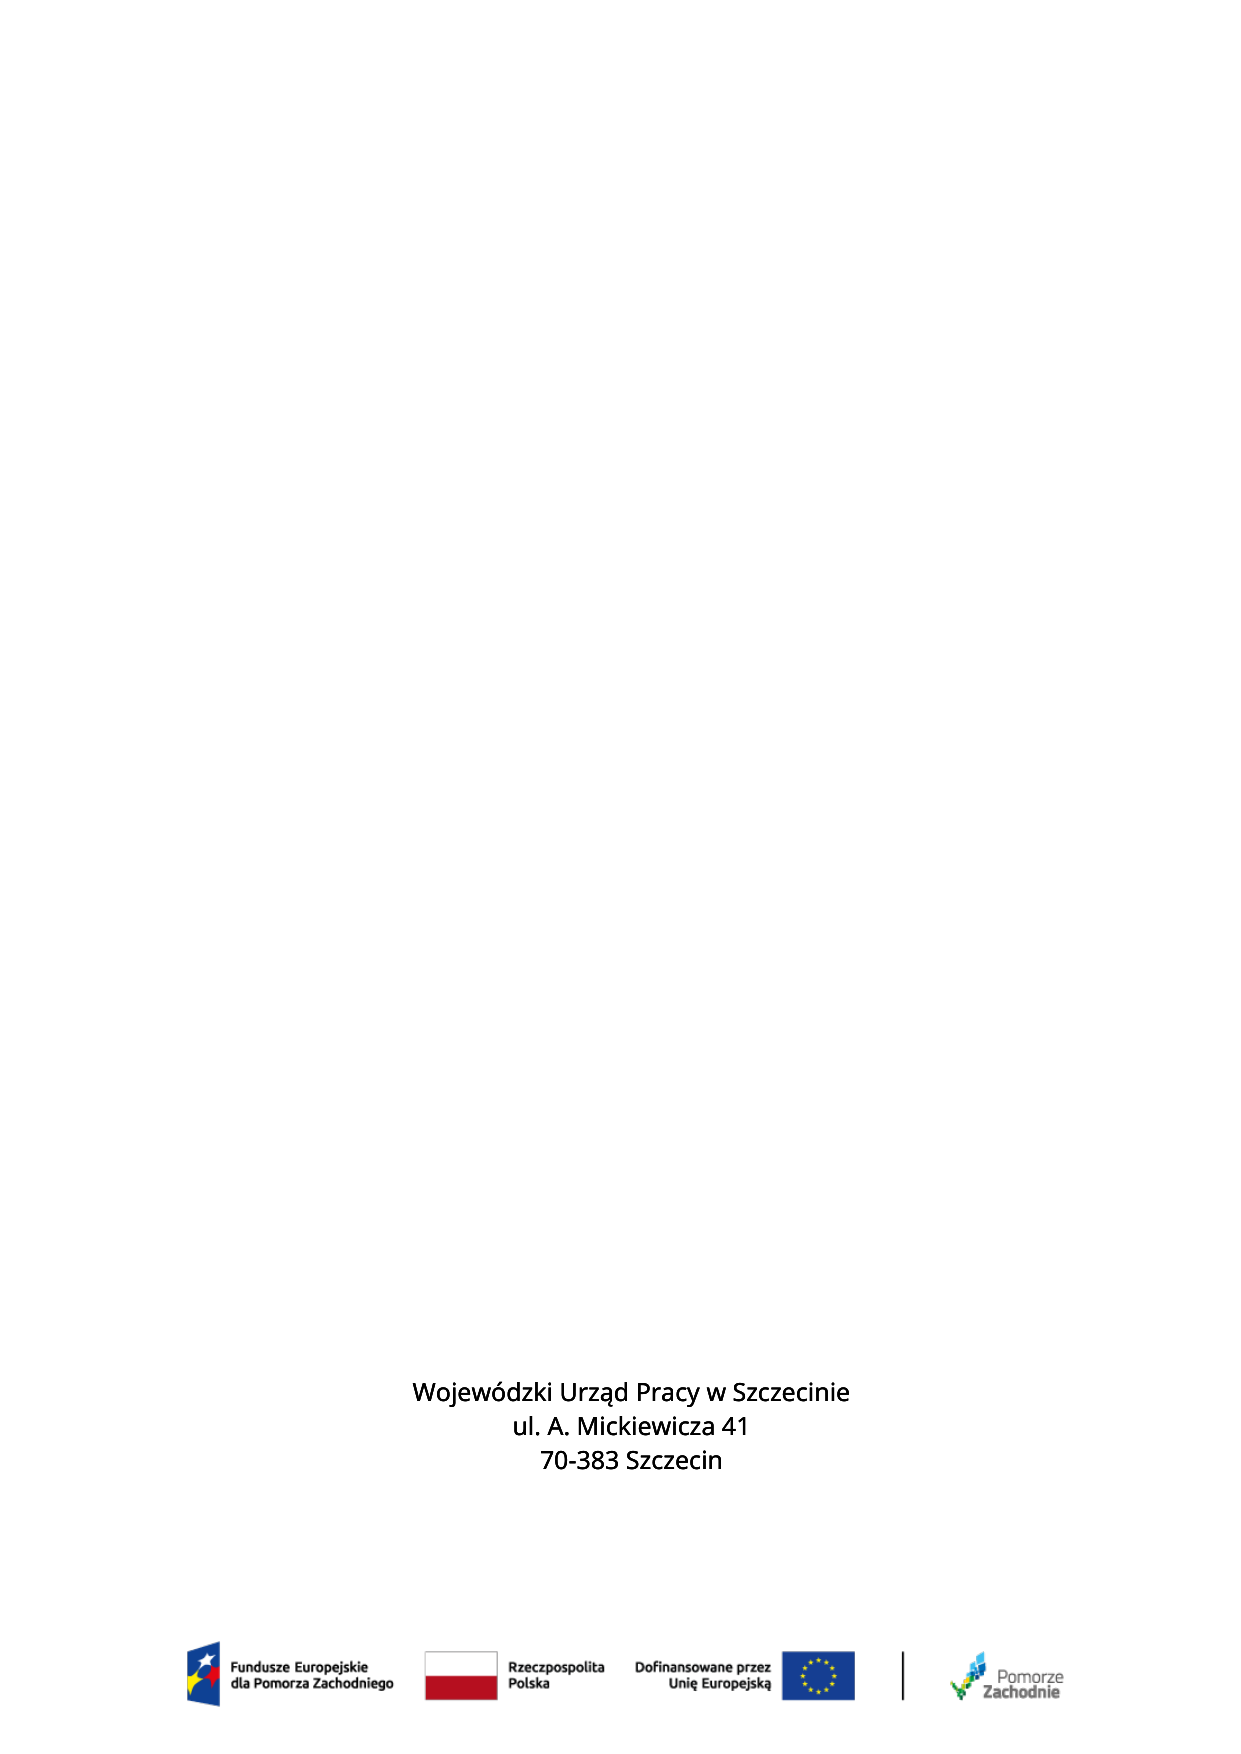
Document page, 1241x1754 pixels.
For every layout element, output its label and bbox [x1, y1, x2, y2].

picture [147, 1621, 1093, 1727]
